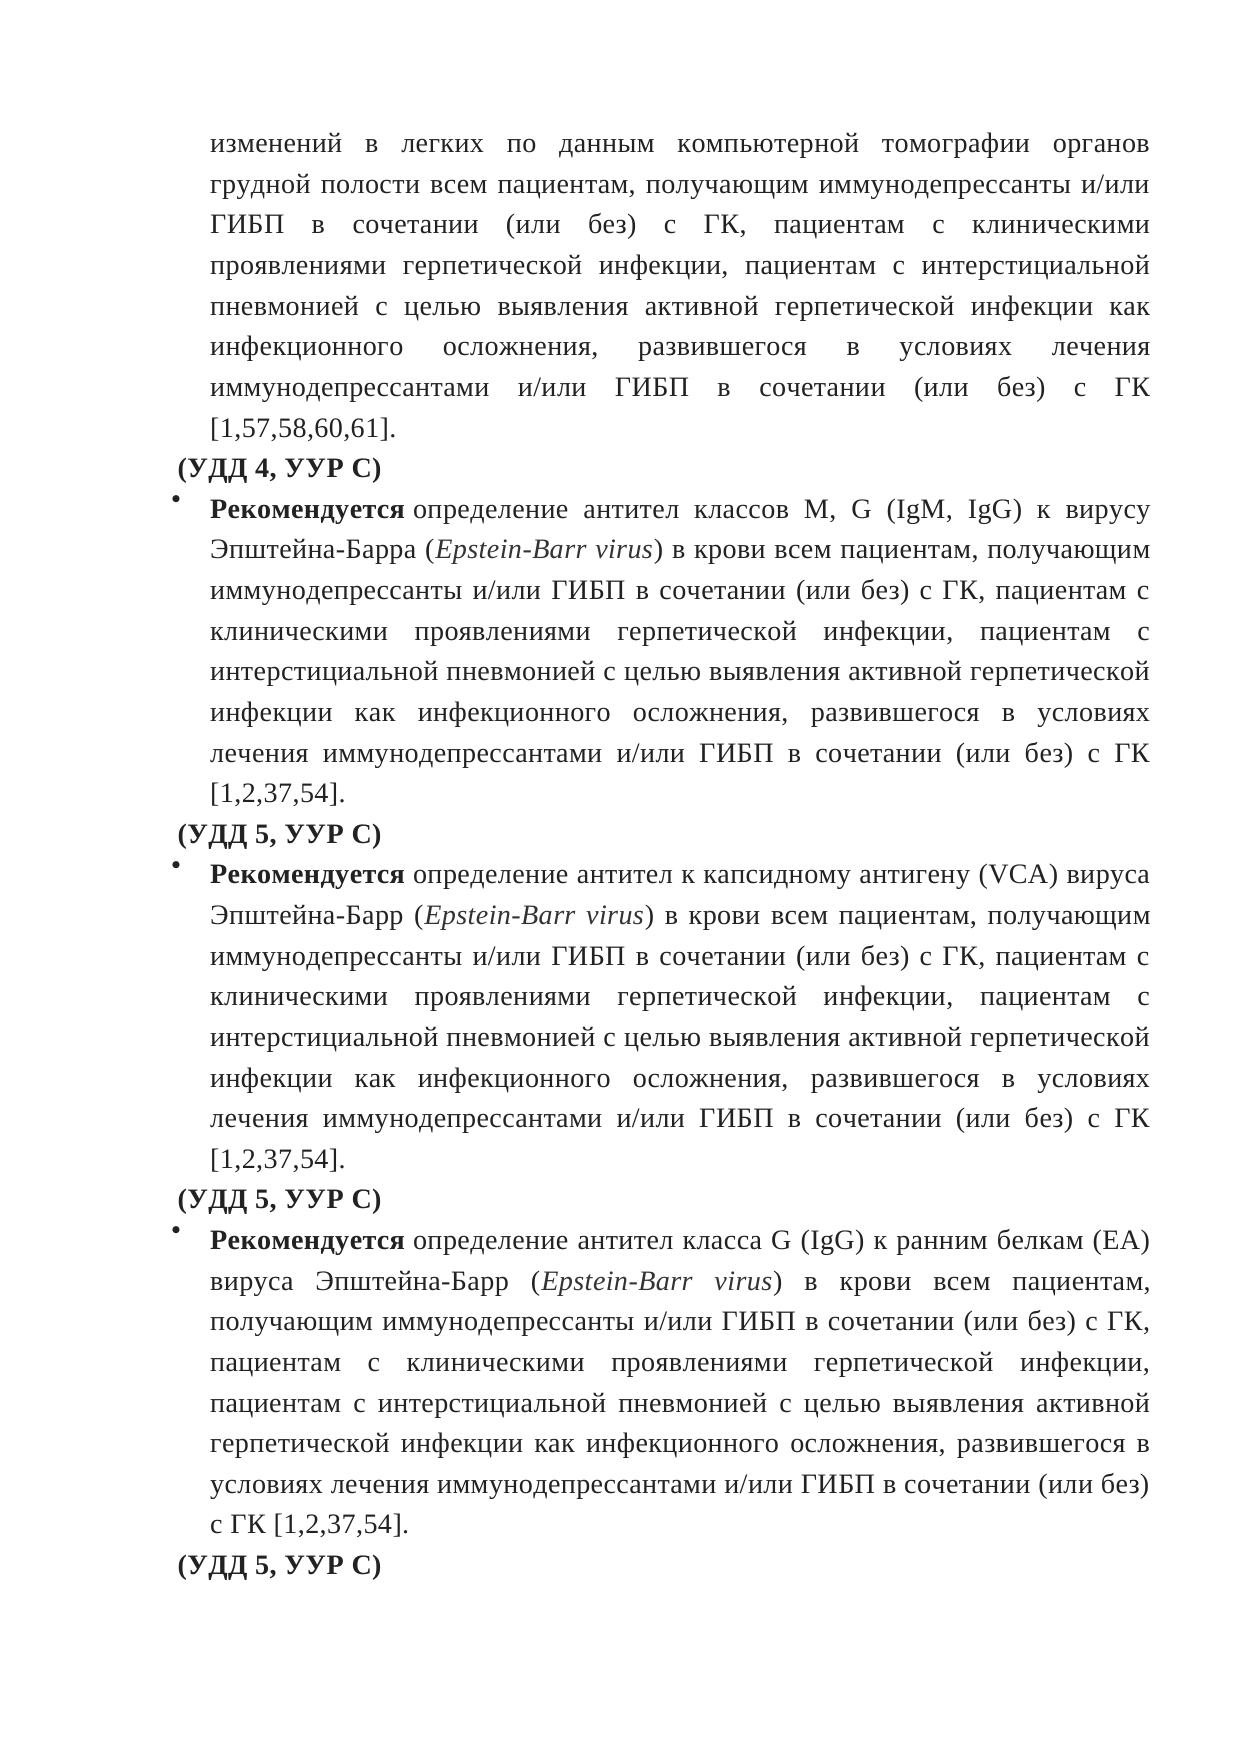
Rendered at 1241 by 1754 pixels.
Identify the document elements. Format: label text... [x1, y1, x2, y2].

text (УДД 5, УУР С) [177, 1540, 1152, 1581]
list Рекомендуется определение антител к капсидному антигену (VCA) вируса Эпштейна-Барр (Epstein-Barr virus) в крови всем пациентам, получающим иммунодепрессанты и/или ГИБП в сочетании (или без) с ГК, пациентам c клиническими проявлениями герпетической инфекции, пациентам с интерстициальной пневмонией с целью выявления активной герпетической инфекции как инфекционного осложнения, развившегося в условиях лечения иммунодепрессантами и/или ГИБП в сочетании (или без) с ГК [1,2,37,54]. [172, 849, 1152, 1174]
list Рекомендуется определение антител классов M, G (IgM, IgG) к вирусу Эпштейна-Барра (Epstein-Barr virus) в крови всем пациентам, получающим иммунодепрессанты и/или ГИБП в сочетании (или без) с ГК, пациентам c клиническими проявлениями герпетической инфекции, пациентам с интерстициальной пневмонией с целью выявления активной герпетической инфекции как инфекционного осложнения, развившегося в условиях лечения иммунодепрессантами и/или ГИБП в сочетании (или без) с ГК [1,2,37,54]. [172, 484, 1152, 809]
list Рекомендуется определение антител класса G (IgG) к ранним белкам (EA) вируса Эпштейна-Барр (Epstein-Barr virus) в крови всем пациентам, получающим иммунодепрессанты и/или ГИБП в сочетании (или без) с ГК, пациентам c клиническими проявлениями герпетической инфекции, пациентам с интерстициальной пневмонией с целью выявления активной герпетической инфекции как инфекционного осложнения, развившегося в условиях лечения иммунодепрессантами и/или ГИБП в сочетании (или без) с ГК [1,2,37,54]. [172, 1215, 1152, 1540]
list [172, 118, 1152, 443]
text (УДД 4, УУР С) [177, 443, 1152, 484]
text (УДД 5, УУР С) [177, 1174, 1152, 1215]
text (УДД 5, УУР С) [177, 809, 1152, 849]
